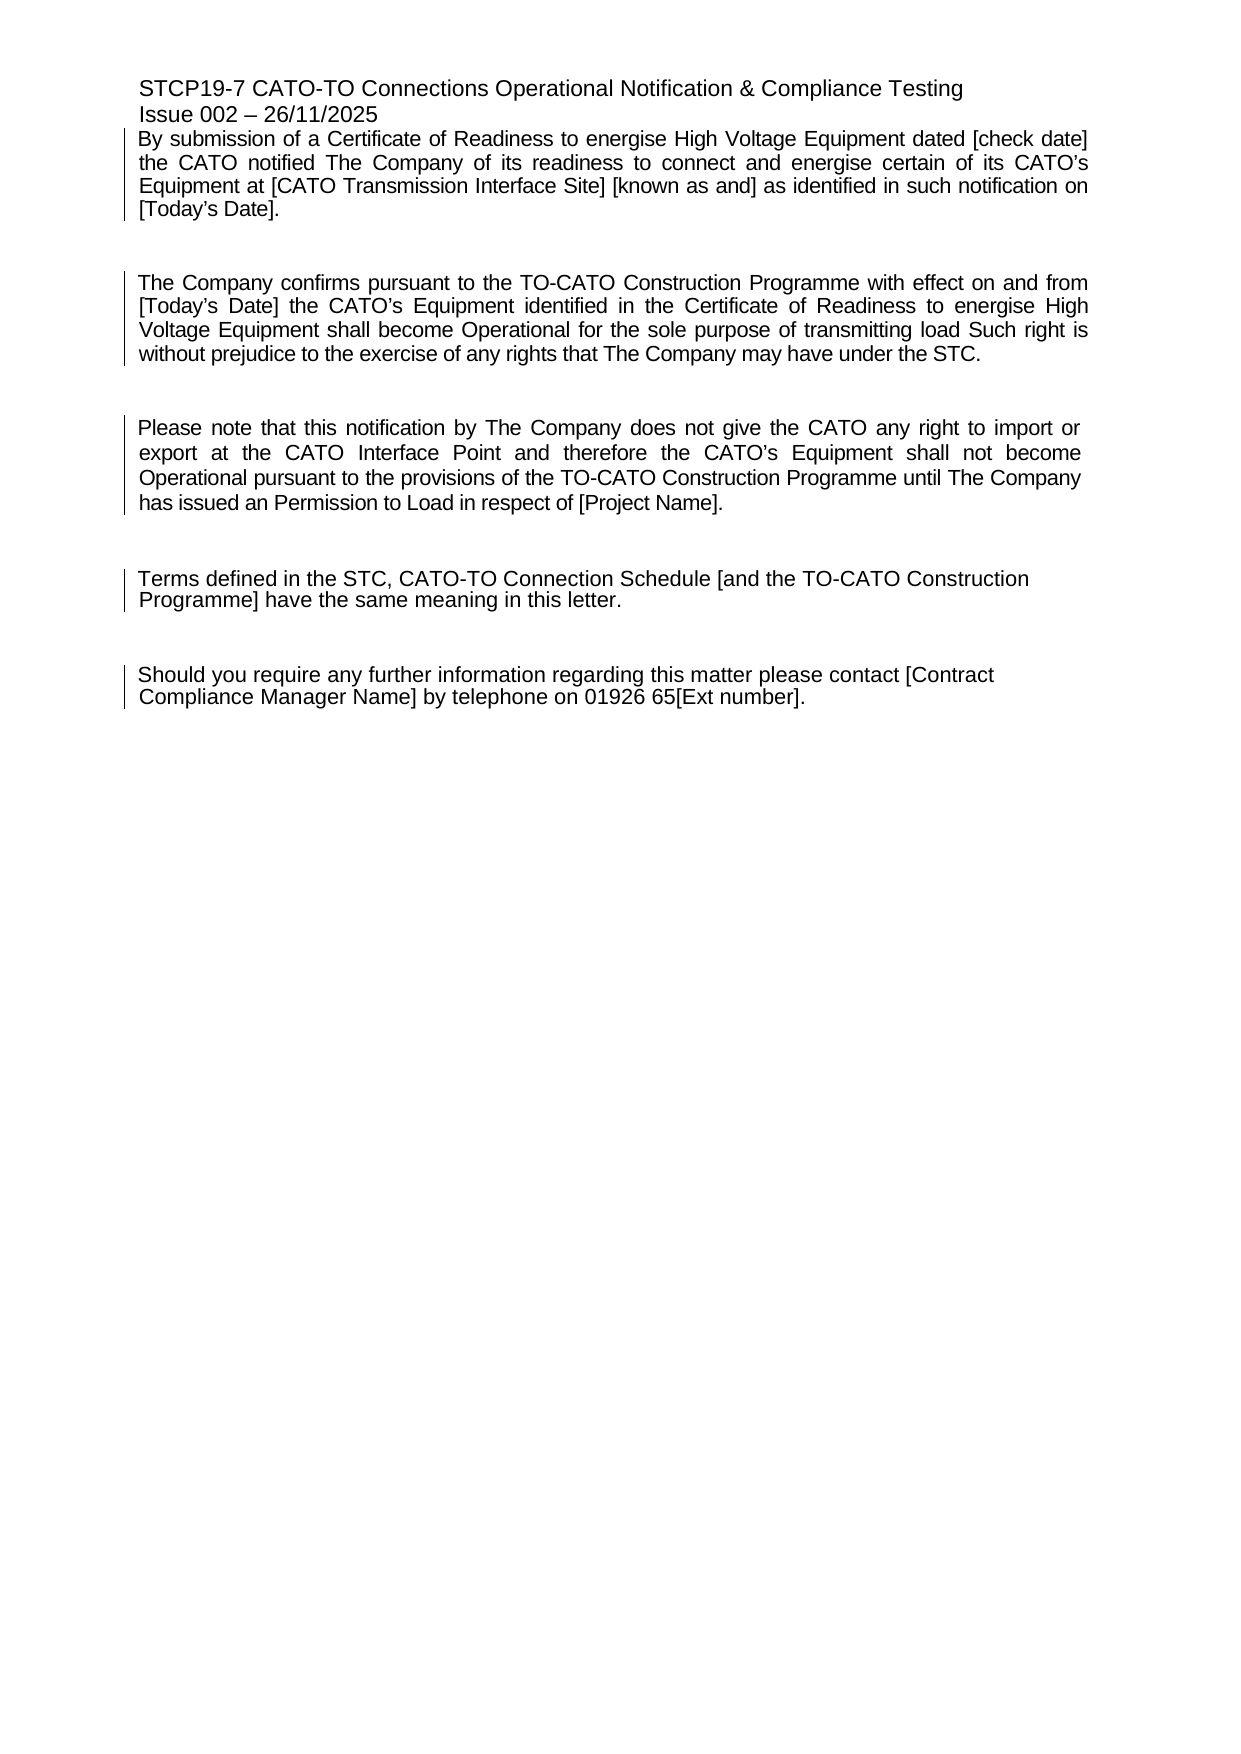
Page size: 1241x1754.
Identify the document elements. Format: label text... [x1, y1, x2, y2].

text Should you require any further information regarding this matter please contact [Contract Compliance Manager Name] by telephone on 01926 65[Ext number]. [137, 665, 1089, 709]
text Please note that this notification by The Company does not give the CATO any right to import or export at the CATO Interface Point and therefore the CATO’s Equipment shall not become Operational pursuant to the provisions of the TO-CATO Construction Programme until The Company has issued an Permission to Load in respect of [Project Name]. [137, 415, 1082, 515]
text The Company confirms pursuant to the TO-CATO Construction Programme with effect on and from [Today’s Date] the CATO’s Equipment identified in the Certificate of Readiness to energise High Voltage Equipment shall become Operational for the sole purpose of transmitting load Such right is without prejudice to the exercise of any rights that The Company may have under the STC. [137, 271, 1089, 366]
text By submission of a Certificate of Readiness to energise High Voltage Equipment dated [check date] the CATO notified The Company of its readiness to connect and energise certain of its CATO’s Equipment at [CATO Transmission Interface Site] [known as and] as identified in such notification on [Today’s Date]. [137, 128, 1089, 221]
text Terms defined in the STC, CATO-TO Connection Schedule [and the TO-CATO Construction Programme] have the same meaning in this letter. [137, 569, 1089, 612]
